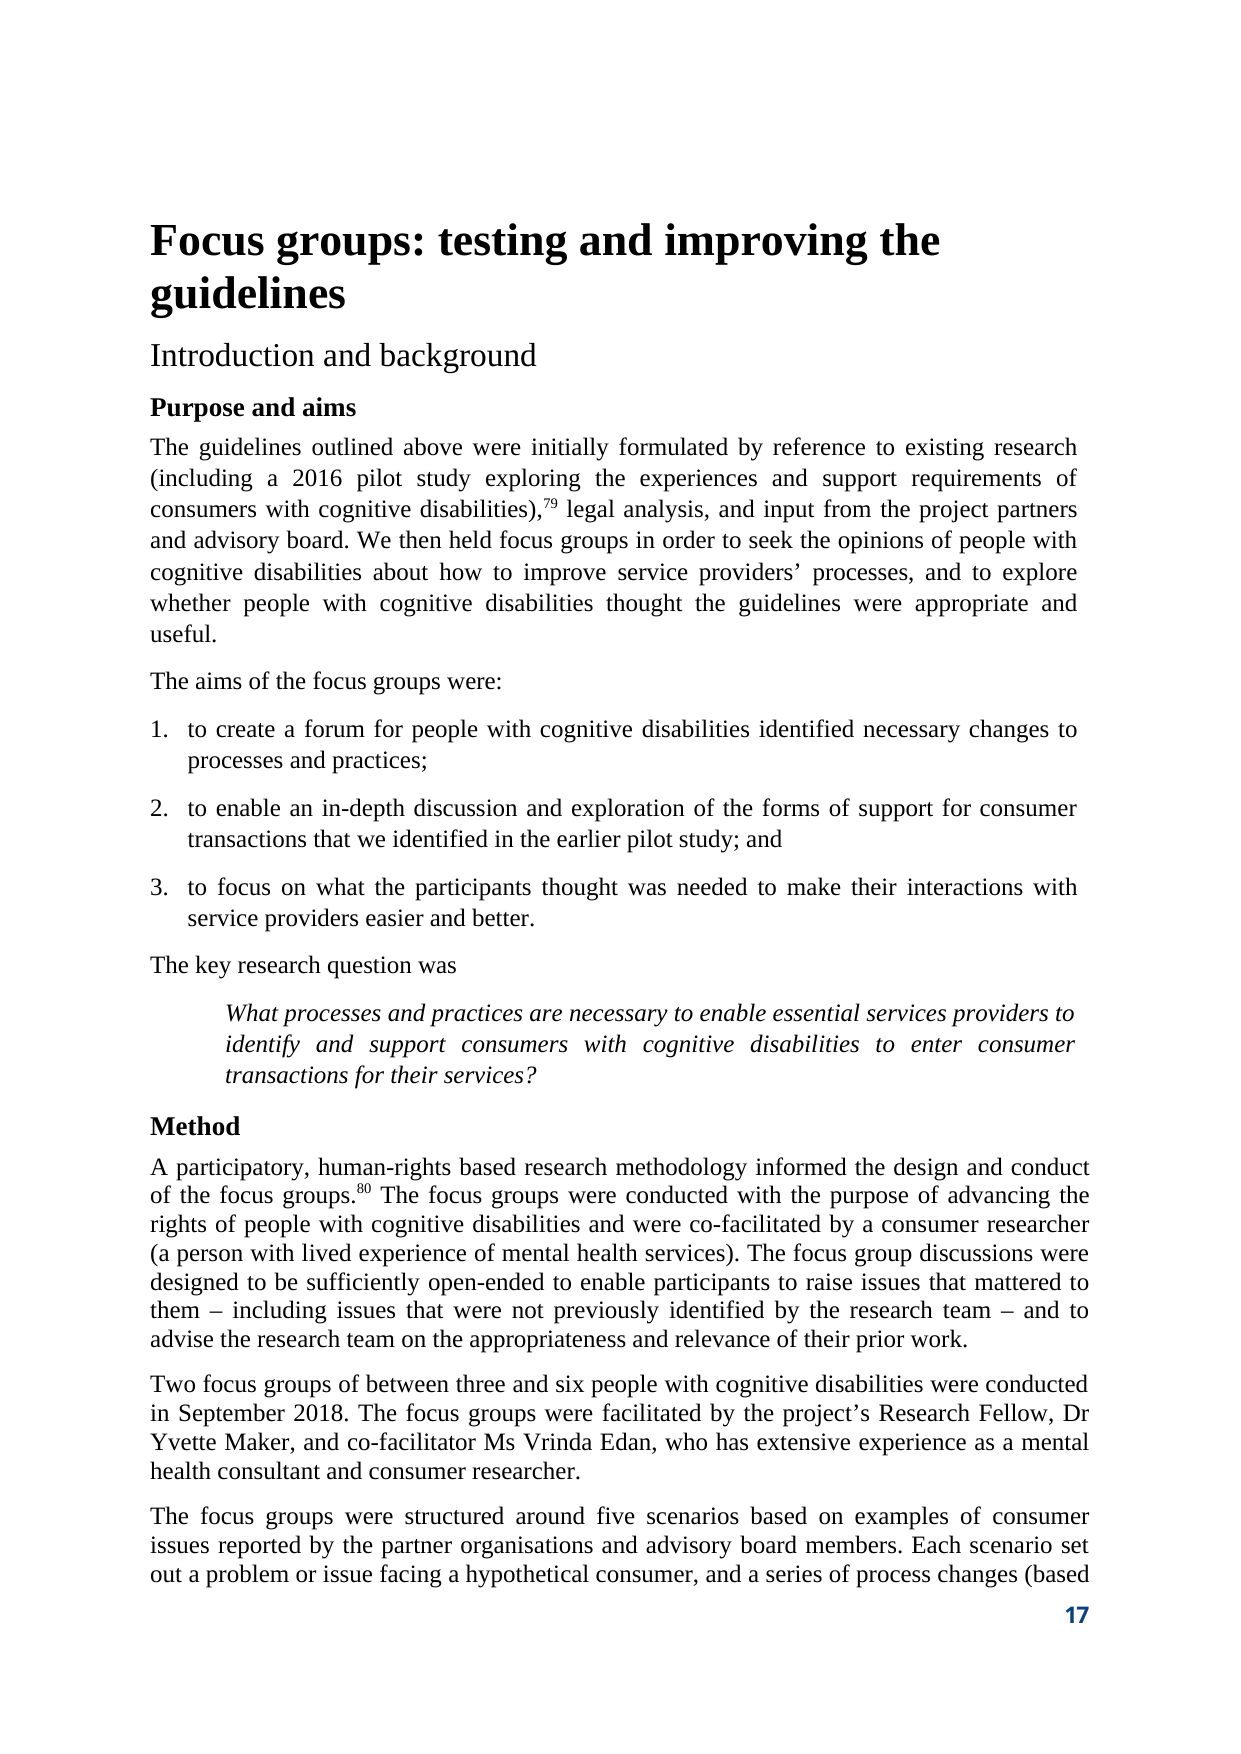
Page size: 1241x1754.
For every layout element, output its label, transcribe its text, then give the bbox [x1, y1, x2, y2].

list to create a forum for people with cognitive disabilities identified necessary changes to processes and practices; [150, 714, 1078, 774]
subtitle Focus groups: testing and improving the guidelines [150, 212, 1090, 318]
text Two focus groups of between three and six people with cognitive disabilities were conducted in September 2018. The focus groups were facilitated by the project’s Research Fellow, Dr Yvette Maker, and co-facilitator Ms Vrinda Edan, who has extensive experience as a mental health consultant and consumer researcher. [150, 1369, 1090, 1484]
subtitle Method [150, 1112, 1090, 1141]
text A participatory, human-rights based research methodology informed the design and conduct of the focus groups. The focus groups were conducted with the purpose of advancing the rights of people with cognitive disabilities and were co-facilitated by a consumer researcher (a person with lived experience of mental health services). The focus group discussions were designed to be sufficiently open-ended to enable participants to raise issues that mattered to them – including issues that were not previously identified by the research team – and to advise the research team on the appropriateness and relevance of their prior work. [150, 1152, 1090, 1353]
list to enable an in-depth discussion and exploration of the forms of support for consumer transactions that we identified in the earlier pilot study; and [150, 793, 1078, 853]
text The guidelines outlined above were initially formulated by reference to existing research (including a 2016 pilot study exploring the experiences and support requirements of consumers with cognitive disabilities), legal analysis, and input from the project partners and advisory board. We then held focus groups in order to seek the opinions of people with cognitive disabilities about how to improve service providers’ processes, and to explore whether people with cognitive disabilities thought the guidelines were appropriate and useful. [150, 432, 1078, 647]
subtitle Purpose and aims [150, 393, 1090, 422]
subtitle Introduction and background [150, 343, 1090, 372]
text What processes and practices are necessary to enable essential services providers to identify and support consumers with cognitive disabilities to enter consumer transactions for their services? [225, 998, 1078, 1089]
list to focus on what the participants thought was needed to make their interactions with service providers easier and better. [150, 872, 1078, 931]
text The aims of the focus groups were: [150, 666, 1078, 695]
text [150, 1501, 1090, 1587]
text The key research question was [150, 950, 1078, 979]
